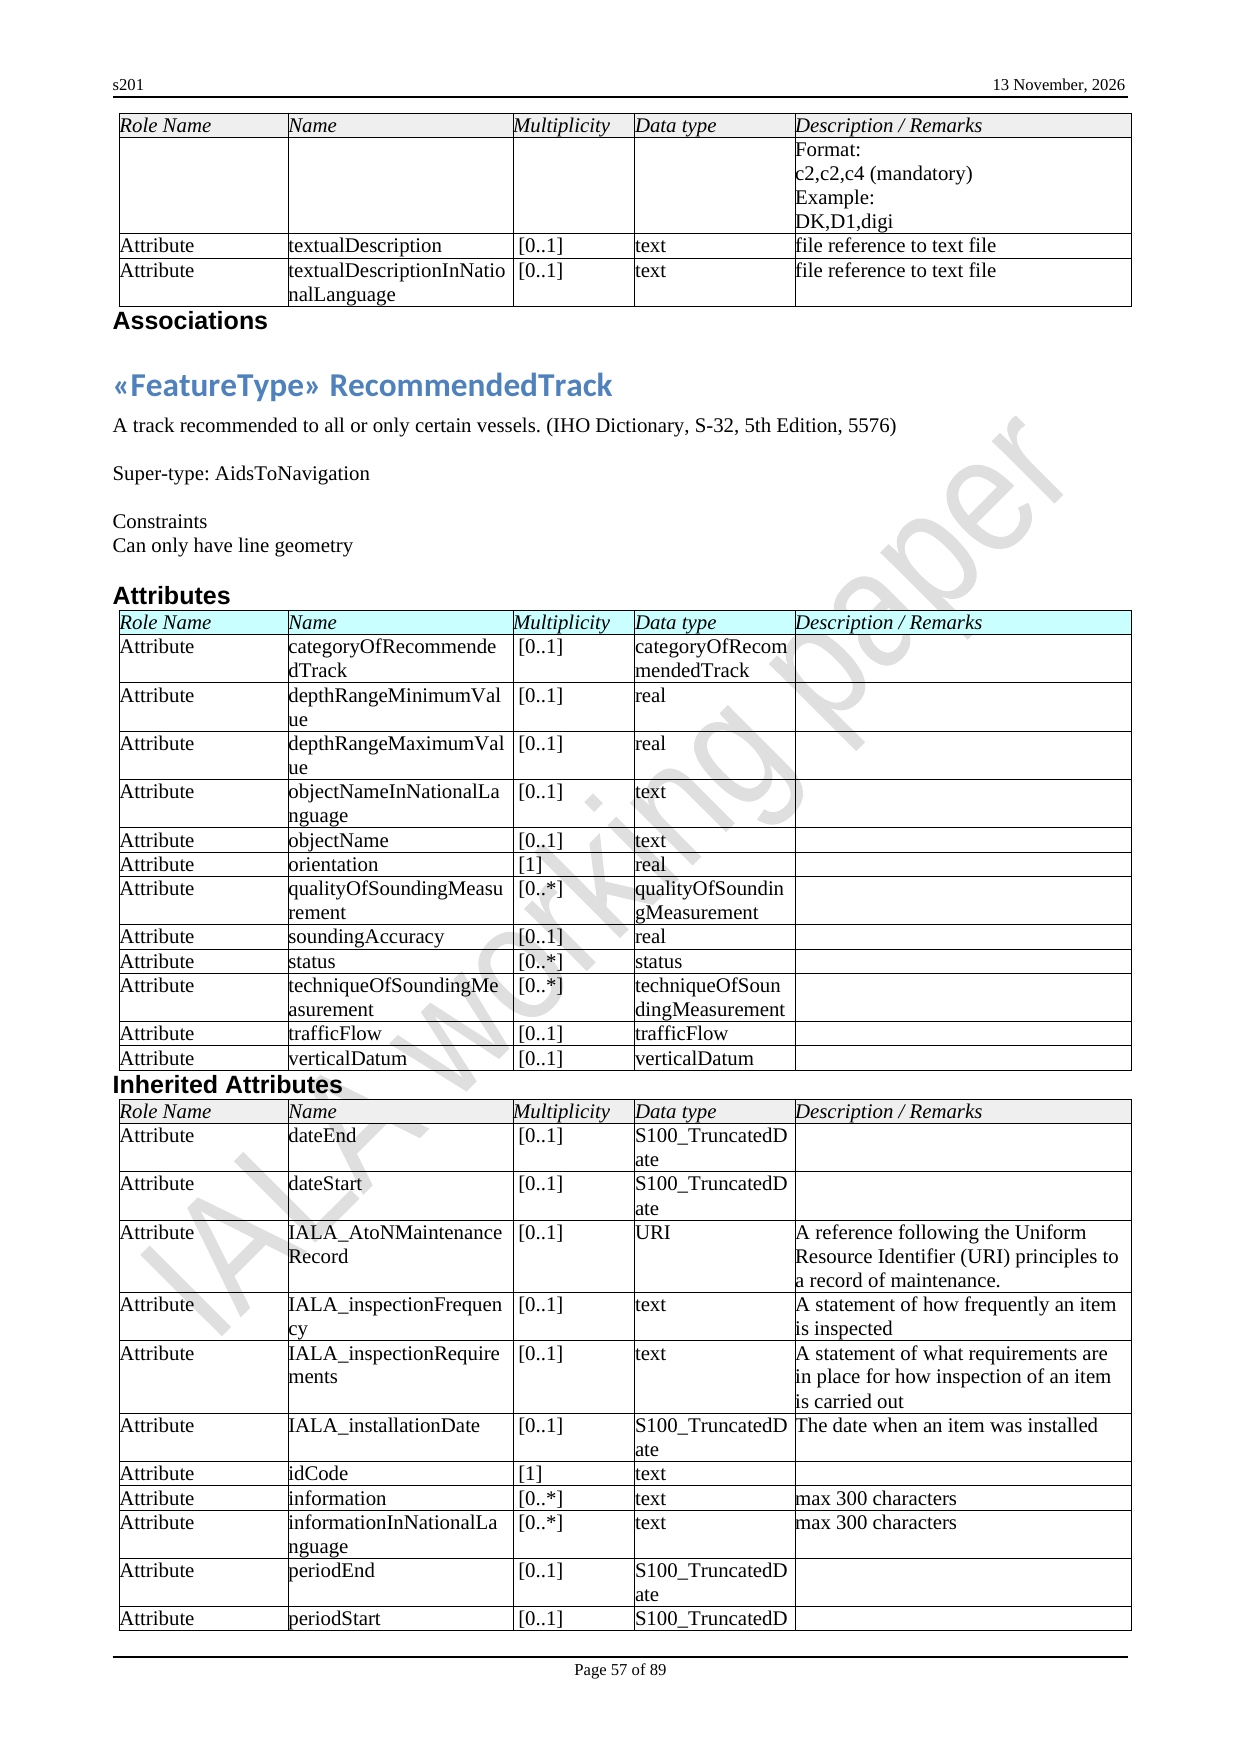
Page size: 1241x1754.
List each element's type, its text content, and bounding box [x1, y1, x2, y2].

text Inherited Attributes [112, 1070, 1128, 1098]
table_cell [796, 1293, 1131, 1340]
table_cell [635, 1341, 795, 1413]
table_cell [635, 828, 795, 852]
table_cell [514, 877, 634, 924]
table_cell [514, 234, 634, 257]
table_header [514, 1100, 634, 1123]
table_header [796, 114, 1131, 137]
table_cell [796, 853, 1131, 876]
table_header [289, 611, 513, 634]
text A track recommended to all or only certain vessels. (IHO Dictionary, S-32, 5th Edition, 5576) [112, 413, 1128, 437]
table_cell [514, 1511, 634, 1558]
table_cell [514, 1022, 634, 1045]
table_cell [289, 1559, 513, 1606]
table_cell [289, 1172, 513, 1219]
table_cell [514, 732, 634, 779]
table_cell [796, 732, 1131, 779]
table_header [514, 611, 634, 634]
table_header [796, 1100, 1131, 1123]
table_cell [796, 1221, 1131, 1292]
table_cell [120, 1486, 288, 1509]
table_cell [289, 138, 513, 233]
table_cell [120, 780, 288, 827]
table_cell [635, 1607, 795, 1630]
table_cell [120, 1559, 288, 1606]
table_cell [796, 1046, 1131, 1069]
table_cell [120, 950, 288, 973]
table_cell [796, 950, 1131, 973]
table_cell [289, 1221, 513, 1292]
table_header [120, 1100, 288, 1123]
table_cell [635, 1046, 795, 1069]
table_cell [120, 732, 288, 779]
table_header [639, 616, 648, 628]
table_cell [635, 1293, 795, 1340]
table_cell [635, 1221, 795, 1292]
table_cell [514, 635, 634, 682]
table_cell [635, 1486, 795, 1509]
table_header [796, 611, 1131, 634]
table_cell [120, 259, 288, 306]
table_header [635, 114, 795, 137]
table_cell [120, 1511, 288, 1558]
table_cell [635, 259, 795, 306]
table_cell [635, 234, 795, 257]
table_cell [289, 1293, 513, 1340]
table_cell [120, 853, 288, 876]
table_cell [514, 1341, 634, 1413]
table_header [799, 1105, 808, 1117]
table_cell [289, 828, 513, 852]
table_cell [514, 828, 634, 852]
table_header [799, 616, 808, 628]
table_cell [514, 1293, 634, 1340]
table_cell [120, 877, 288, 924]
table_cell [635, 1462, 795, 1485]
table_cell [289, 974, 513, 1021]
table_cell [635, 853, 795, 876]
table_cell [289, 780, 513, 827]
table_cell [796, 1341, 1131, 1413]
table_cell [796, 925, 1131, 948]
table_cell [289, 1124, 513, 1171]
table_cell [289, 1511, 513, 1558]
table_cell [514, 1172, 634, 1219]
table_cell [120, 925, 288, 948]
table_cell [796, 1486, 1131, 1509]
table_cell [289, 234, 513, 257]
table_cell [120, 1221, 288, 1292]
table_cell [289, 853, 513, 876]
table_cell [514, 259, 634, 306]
text Constraints [112, 509, 1128, 533]
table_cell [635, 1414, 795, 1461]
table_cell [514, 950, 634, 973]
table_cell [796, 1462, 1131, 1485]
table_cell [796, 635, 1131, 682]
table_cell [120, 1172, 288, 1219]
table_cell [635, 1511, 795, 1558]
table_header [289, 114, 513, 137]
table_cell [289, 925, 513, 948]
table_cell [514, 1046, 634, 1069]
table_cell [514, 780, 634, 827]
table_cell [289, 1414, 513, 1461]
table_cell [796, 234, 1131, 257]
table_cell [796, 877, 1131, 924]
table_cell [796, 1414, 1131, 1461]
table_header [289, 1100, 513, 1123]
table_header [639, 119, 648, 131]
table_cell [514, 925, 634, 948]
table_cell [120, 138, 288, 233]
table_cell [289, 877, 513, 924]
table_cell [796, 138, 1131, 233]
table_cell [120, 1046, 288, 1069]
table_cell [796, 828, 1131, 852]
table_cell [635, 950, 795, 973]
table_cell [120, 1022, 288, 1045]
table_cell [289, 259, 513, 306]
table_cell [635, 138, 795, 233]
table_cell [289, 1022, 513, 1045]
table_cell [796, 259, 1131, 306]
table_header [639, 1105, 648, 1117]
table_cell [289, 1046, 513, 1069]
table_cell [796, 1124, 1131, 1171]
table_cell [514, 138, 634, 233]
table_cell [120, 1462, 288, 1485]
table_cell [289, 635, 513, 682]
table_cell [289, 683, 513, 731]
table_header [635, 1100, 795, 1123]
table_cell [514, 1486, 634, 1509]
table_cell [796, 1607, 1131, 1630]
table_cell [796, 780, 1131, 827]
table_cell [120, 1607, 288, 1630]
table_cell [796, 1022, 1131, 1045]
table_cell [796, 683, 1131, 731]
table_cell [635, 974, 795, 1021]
text Can only have line geometry [112, 533, 1128, 557]
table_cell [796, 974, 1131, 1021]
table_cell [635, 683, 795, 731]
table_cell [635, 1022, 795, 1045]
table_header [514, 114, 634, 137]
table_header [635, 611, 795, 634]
text Super-type: AidsToNavigation [112, 461, 1128, 485]
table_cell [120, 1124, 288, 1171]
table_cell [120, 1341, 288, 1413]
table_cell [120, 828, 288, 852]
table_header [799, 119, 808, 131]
text Associations [112, 306, 1128, 335]
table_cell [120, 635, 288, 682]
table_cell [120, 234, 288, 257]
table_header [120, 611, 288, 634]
text Attributes [112, 581, 1128, 610]
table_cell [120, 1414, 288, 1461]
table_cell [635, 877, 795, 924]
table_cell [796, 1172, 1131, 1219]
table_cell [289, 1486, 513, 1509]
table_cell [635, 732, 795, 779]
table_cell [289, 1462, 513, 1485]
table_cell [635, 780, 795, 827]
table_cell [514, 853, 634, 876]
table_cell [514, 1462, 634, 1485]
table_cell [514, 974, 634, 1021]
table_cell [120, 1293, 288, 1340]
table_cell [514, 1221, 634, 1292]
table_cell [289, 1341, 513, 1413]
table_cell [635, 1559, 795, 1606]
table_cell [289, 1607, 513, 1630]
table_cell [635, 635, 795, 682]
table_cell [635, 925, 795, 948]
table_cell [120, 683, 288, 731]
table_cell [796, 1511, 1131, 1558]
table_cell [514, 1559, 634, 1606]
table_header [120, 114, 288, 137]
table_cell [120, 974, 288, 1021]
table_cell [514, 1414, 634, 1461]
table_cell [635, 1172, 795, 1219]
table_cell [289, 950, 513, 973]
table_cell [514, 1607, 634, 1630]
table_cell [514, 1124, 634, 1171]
subtitle «FeatureType» RecommendedTrack [112, 363, 1128, 404]
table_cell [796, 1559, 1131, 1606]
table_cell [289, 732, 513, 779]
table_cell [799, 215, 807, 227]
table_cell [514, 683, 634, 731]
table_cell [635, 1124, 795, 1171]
